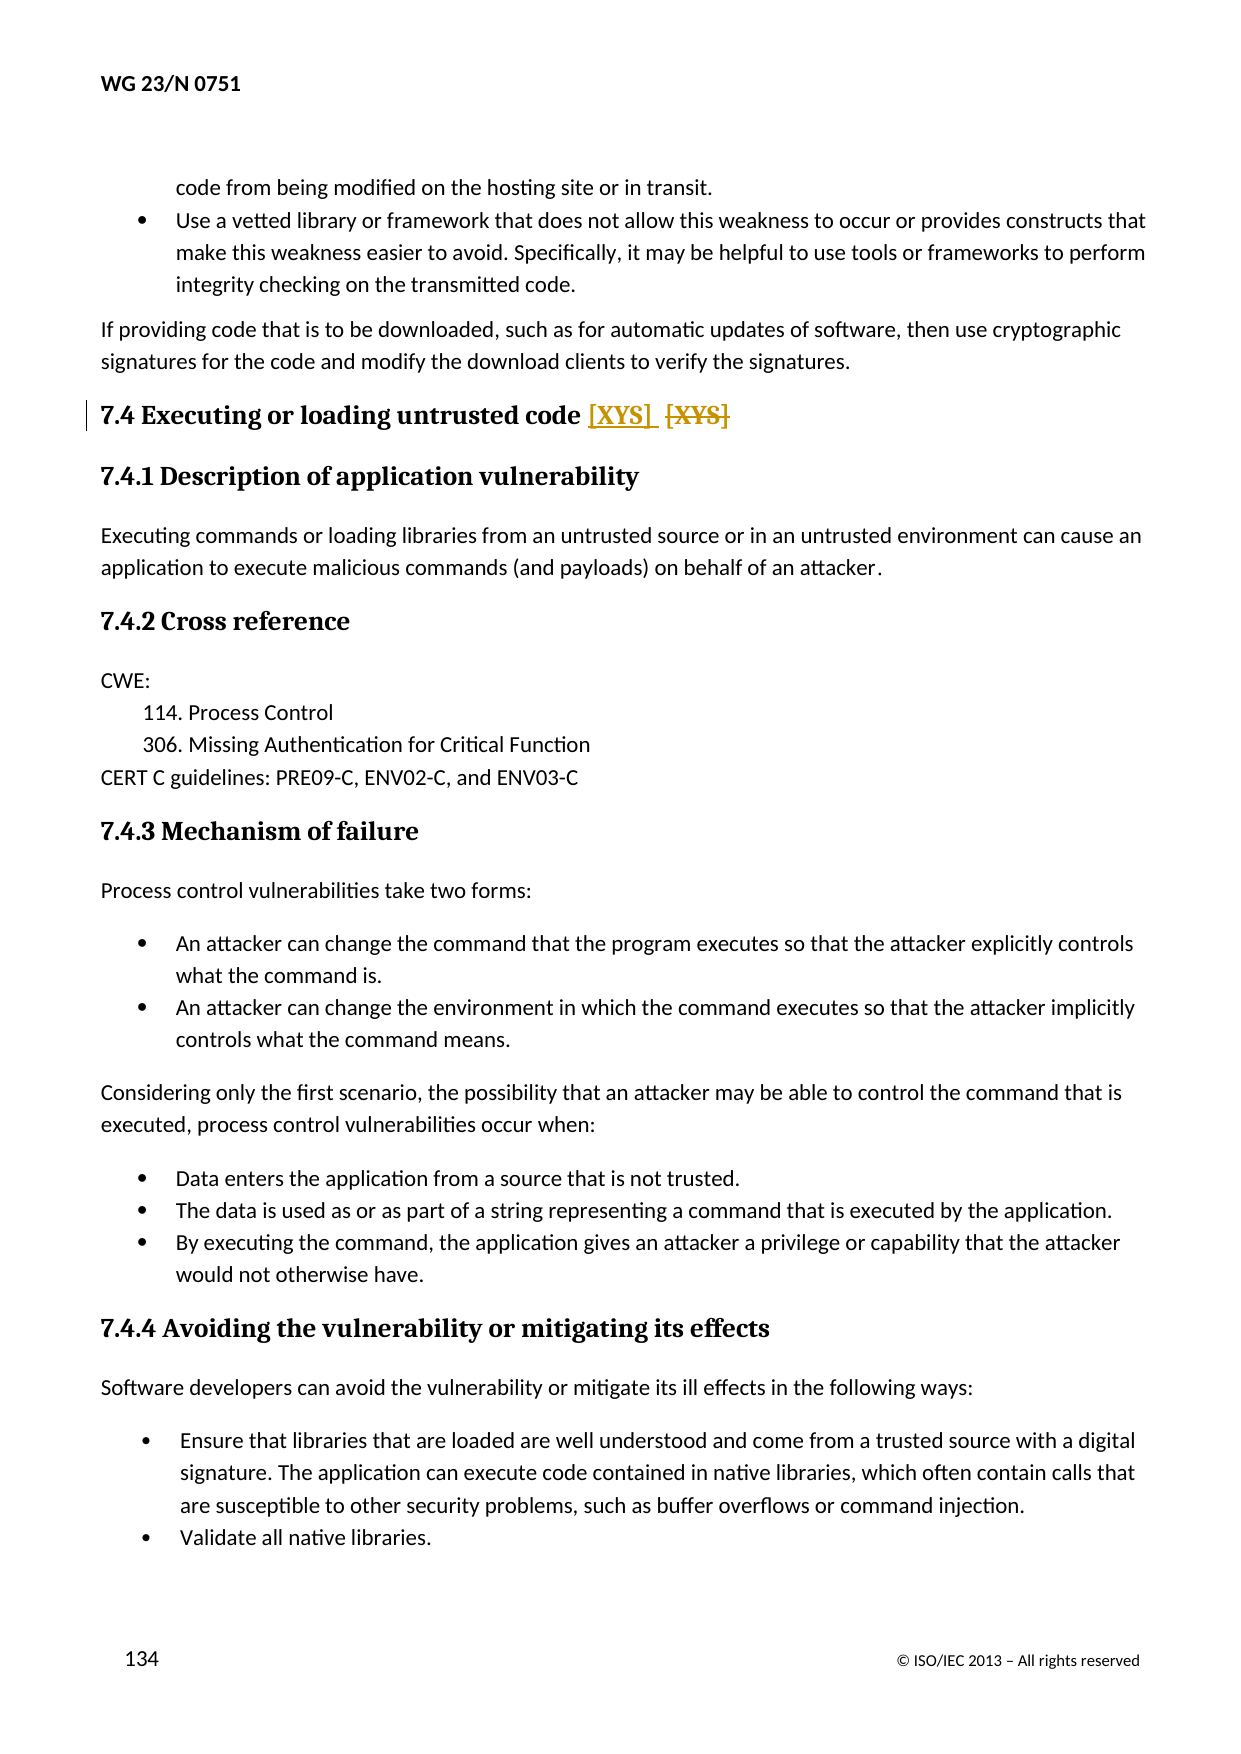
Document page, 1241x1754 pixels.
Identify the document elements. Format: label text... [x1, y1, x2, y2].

list Ensure that libraries that are loaded are well understood and come from a trusted source with a digital signature. The application can execute code contained in native libraries, which often contain calls that are susceptible to other security problems, such as buffer overflows or command injection. [142, 1426, 1164, 1519]
subtitle 7.4.2 Cross reference [101, 606, 1164, 637]
subtitle 7.4.1 Description of application vulnerability [101, 461, 1164, 492]
list The data is used as or as part of a string representing a command that is executed by the application. [138, 1196, 1164, 1224]
subtitle 7.4.3 Mechanism of failure [101, 816, 1164, 847]
list An attacker can change the command that the program executes so that the attacker explicitly controls what the command is. [138, 929, 1164, 989]
text CERT C guidelines: PRE09-C, ENV02-C, and ENV03-C [101, 763, 1164, 791]
text Executing commands or loading libraries from an untrusted source or in an untrusted environment can cause an application to execute malicious commands (and payloads) on behalf of an attacker. [101, 521, 1164, 581]
text 306. Missing Authentication for Critical Function [142, 731, 1164, 758]
subtitle 7.4.4 Avoiding the vulnerability or mitigating its effects [101, 1313, 1164, 1344]
text Software developers can avoid the vulnerability or mitigate its ill effects in the following ways: [101, 1373, 1164, 1401]
list An attacker can change the environment in which the command executes so that the attacker implicitly controls what the command means. [138, 993, 1164, 1053]
list Data enters the application from a source that is not trusted. [138, 1164, 1164, 1192]
subtitle 7.4 Executing or loading untrusted code [101, 400, 1164, 431]
text 114. Process Control [142, 698, 1164, 726]
list Validate all native libraries. [142, 1523, 1164, 1551]
text If providing code that is to be downloaded, such as for automatic updates of software, then use cryptographic signatures for the code and modify the download clients to verify the signatures. [101, 315, 1164, 375]
text Use a vetted library or framework that does not allow this weakness to occur or provides constructs that make this weakness easier to avoid. Specifically, it may be helpful to use tools or frameworks to perform integrity checking on the transmitted code. [138, 206, 1164, 298]
text Process control vulnerabilities take two forms: [101, 876, 1164, 904]
list By executing the command, the application gives an attacker a privilege or capability that the attacker would not otherwise have. [138, 1228, 1164, 1288]
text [138, 173, 1164, 202]
text Considering only the first scenario, the possibility that an attacker may be able to control the command that is executed, process control vulnerabilities occur when: [101, 1078, 1164, 1139]
text CWE: [101, 666, 1164, 694]
